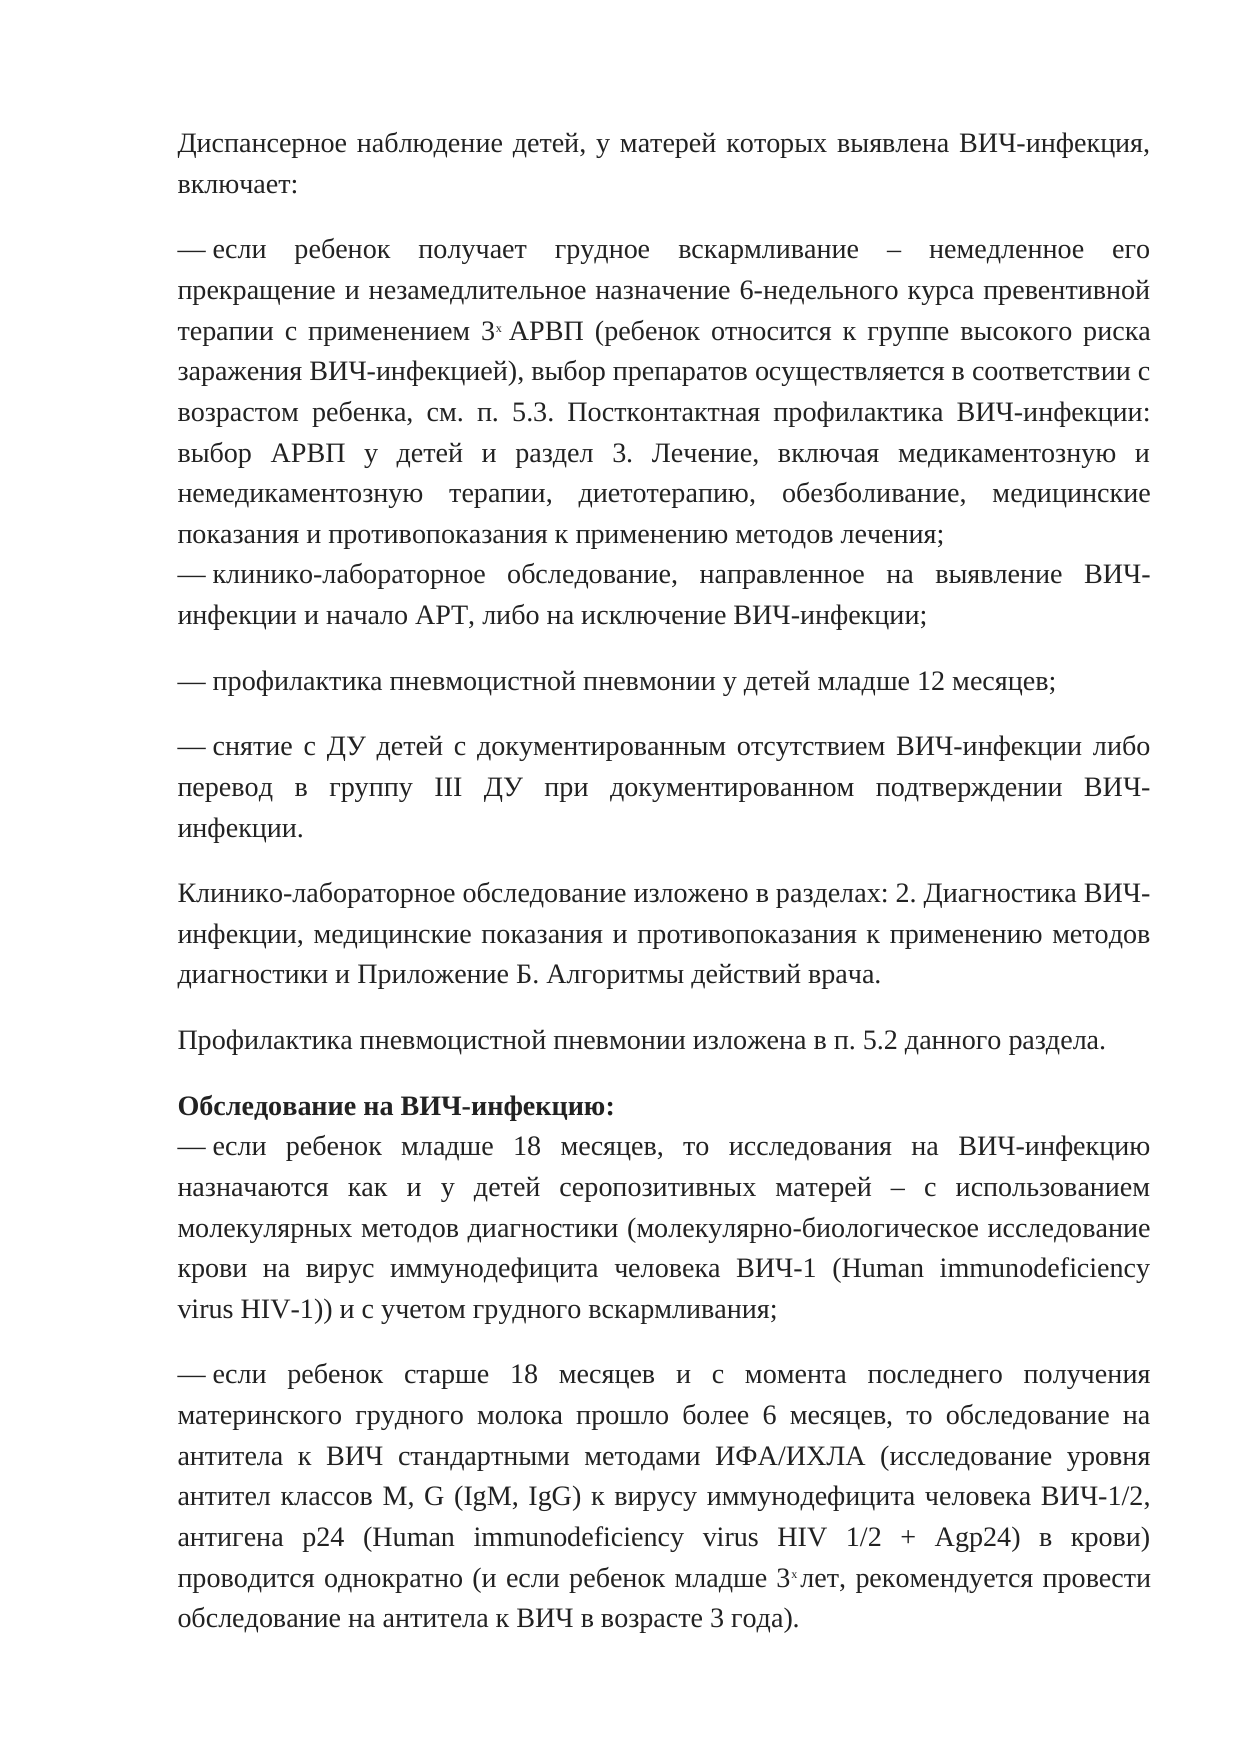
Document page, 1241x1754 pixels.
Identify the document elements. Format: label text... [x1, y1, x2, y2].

text Профилактика пневмоцистной пневмонии изложена в п. 5.2 данного раздела. [177, 1015, 1152, 1056]
text — снятие с ДУ детей с документированным отсутствием ВИЧ-инфекции либо перевод в группу III ДУ при документированном подтверждении ВИЧ-инфекции. [177, 721, 1152, 843]
text — если ребенок младше 18 месяцев, то исследования на ВИЧ-инфекцию назначаются как и у детей серопозитивных матерей – с использованием молекулярных методов диагностики (молекулярно-биологическое исследование крови на вирус иммунодефицита человека ВИЧ-1 (Human immunodeficiency virus HIV-1)) и с учетом грудного вскармливания; [177, 1121, 1152, 1324]
text — клинико-лабораторное обследование, направленное на выявление ВИЧ-инфекции и начало АРТ, либо на исключение ВИЧ-инфекции; [177, 549, 1152, 631]
text — профилактика пневмоцистной пневмонии у детей младше 12 месяцев; [177, 656, 1152, 696]
text Диспансерное наблюдение детей, у матерей которых выявлена ВИЧ-инфекция, включает: [177, 118, 1152, 199]
text — если ребенок получает грудное вскармливание – немедленное его прекращение и незамедлительное назначение 6-недельного курса превентивной терапии с применением 3х АРВП (ребенок относится к группе высокого риска заражения ВИЧ-инфекцией), выбор препаратов осуществляется в соответствии с возрастом ребенка, см. п. 5.3. Постконтактная профилактика ВИЧ-инфекции: выбор АРВП у детей и раздел 3. Лечение, включая медикаментозную и немедикаментозную терапии, диетотерапию, обезболивание, медицинские показания и противопоказания к применению методов лечения; [177, 224, 1152, 549]
text — если ребенок старше 18 месяцев и с момента последнего получения материнского грудного молока прошло более 6 месяцев, то обследование на антитела к ВИЧ стандартными методами ИФА/ИХЛА (исследование уровня антител классов M, G (IgM, IgG) к вирусу иммунодефицита человека ВИЧ-1/2, антигена p24 (Human immunodeficiency virus HIV 1/2 + Agp24) в крови) проводится однократно (и если ребенок младше 3х лет, рекомендуется провести обследование на антитела к ВИЧ в возрасте 3 года). [177, 1349, 1152, 1634]
text Клинико-лабораторное обследование изложено в разделах: 2. Диагностика ВИЧ-инфекции, медицинские показания и противопоказания к применению методов диагностики и Приложение Б. Алгоритмы действий врача. [177, 868, 1152, 990]
text Обследование на ВИЧ-инфекцию: [177, 1081, 1152, 1121]
